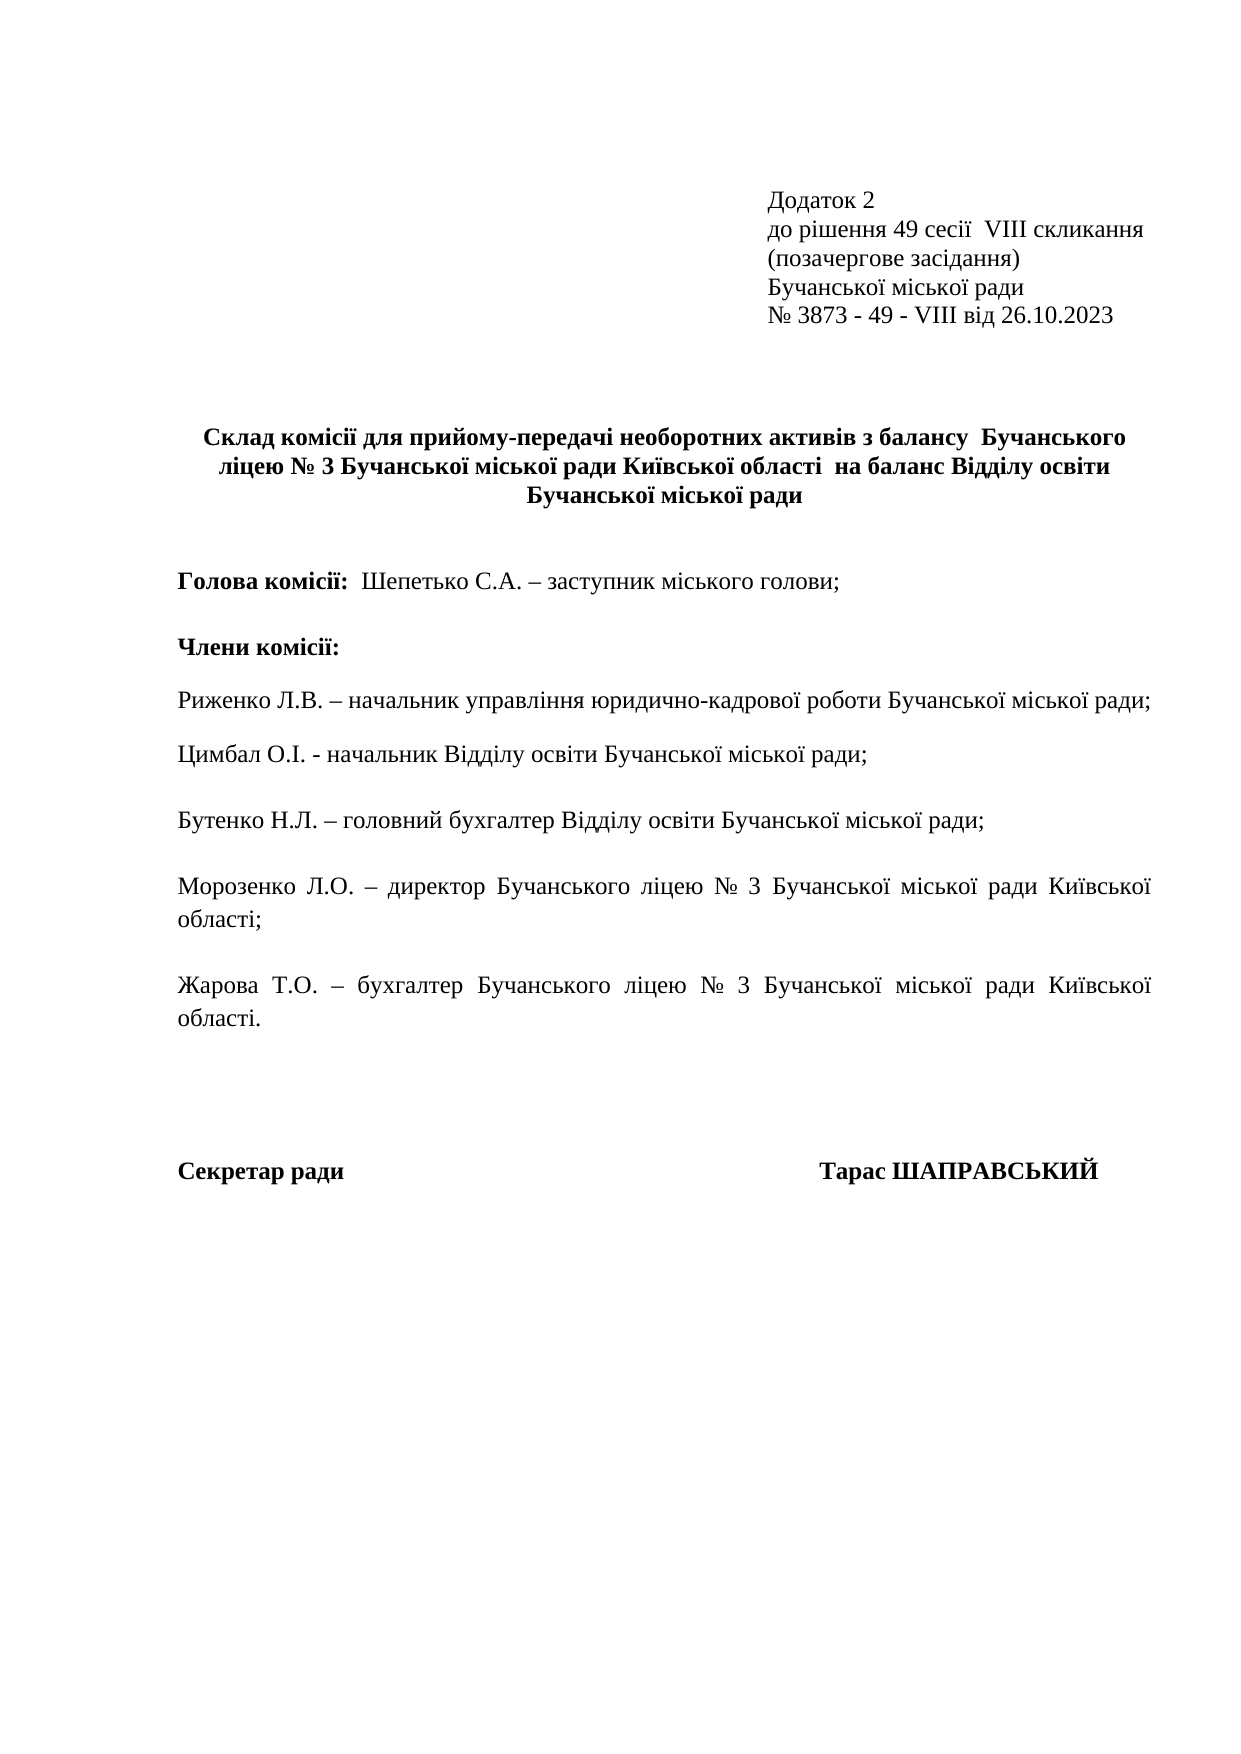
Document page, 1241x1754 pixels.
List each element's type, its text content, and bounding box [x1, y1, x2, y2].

text Морозенко Л.О. – директор Бучанського ліцею № 3 Бучанської міської ради Київської області; [177, 871, 1152, 933]
text Члени комісії: [177, 632, 1152, 660]
text (позачергове засідання) [767, 243, 1152, 272]
text Бутенко Н.Л. – головний бухгалтер Відділу освіти Бучанської міської ради; [177, 805, 1152, 834]
list Риженко Л.В. – начальник управління юридично-кадрової роботи Бучанської міської ради; [177, 685, 1152, 714]
text Голова комісії: Шепетько С.А. – заступник міського голови; [177, 566, 1152, 595]
text Жарова Т.О. – бухгалтер Бучанського ліцею № 3 Бучанської міської ради Київської області. [177, 970, 1152, 1032]
text Цимбал О.І. - начальник Відділу освіти Бучанської міської ради; [177, 739, 1152, 768]
text Секретар ради Тарас ШАПРАВСЬКИЙ [177, 1156, 1152, 1184]
text Склад комісії для прийому-передачі необоротних активів з балансу Бучанського ліцею № 3 Бучанської міської ради Київської області на баланс Відділу освіти Бучанської міської ради [177, 422, 1152, 509]
text до рішення 49 сесії VIIІ скликання [767, 214, 1152, 243]
text Додаток 2 [767, 185, 1152, 214]
text № 3873 - 49 - VIІI від 26.10.2023 [767, 300, 1152, 329]
text Бучанської міської ради [767, 272, 1152, 300]
